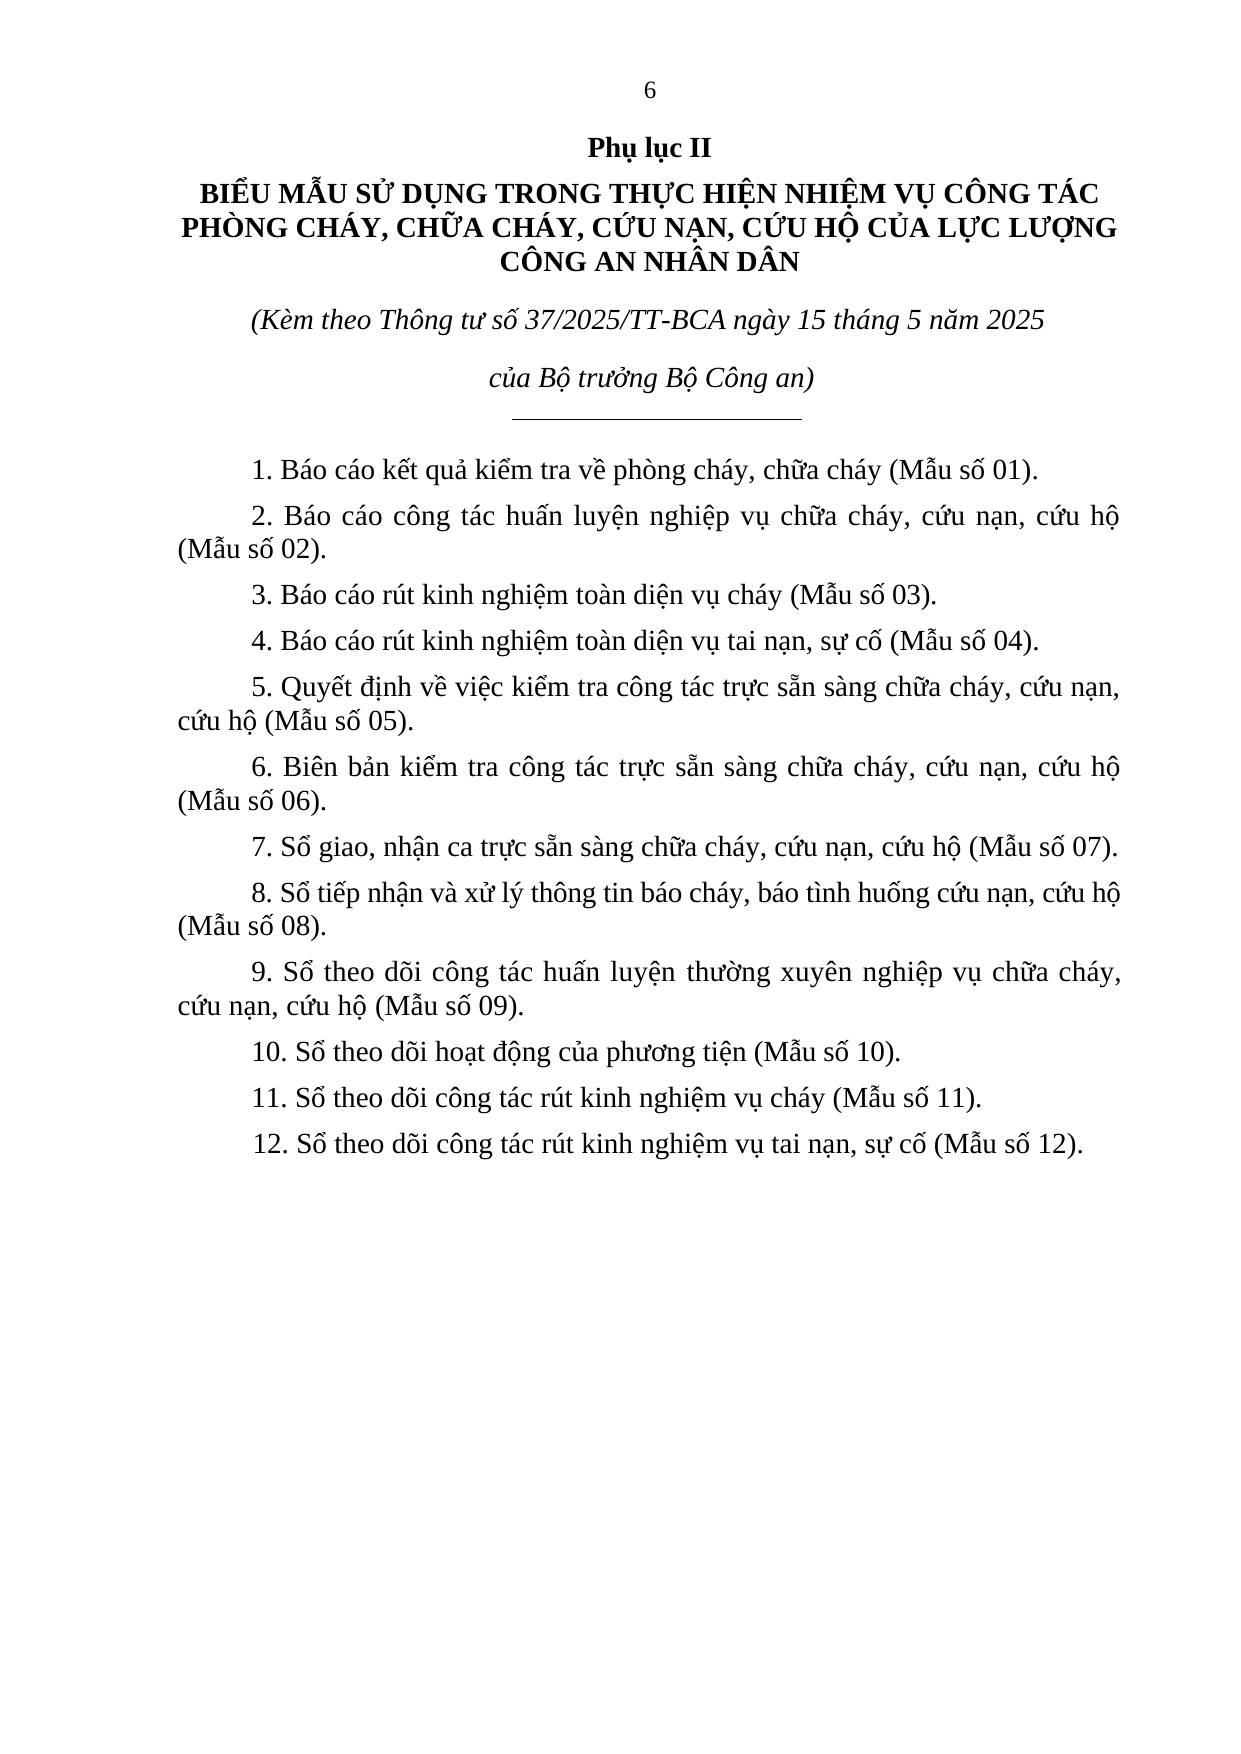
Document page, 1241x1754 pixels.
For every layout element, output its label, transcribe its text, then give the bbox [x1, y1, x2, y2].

text 4. Báo cáo rút kinh nghiệm toàn diện vụ tai nạn, sự cố (Mẫu số 04). [177, 623, 1122, 657]
text 8. Sổ tiếp nhận và xử lý thông tin báo cháy, báo tình huống cứu nạn, cứu hộ (Mẫu số 08). [177, 875, 1122, 942]
text 2. Báo cáo công tác huấn luyện nghiệp vụ chữa cháy, cứu nạn, cứu hộ (Mẫu số 02). [177, 498, 1122, 565]
text 6. Biên bản kiểm tra công tác trực sẵn sàng chữa cháy, cứu nạn, cứu hộ (Mẫu số 06). [177, 749, 1122, 816]
text (Kèm theo Thông tư số 37/2025/TT-BCA ngày 15 tháng 5 năm 2025 [177, 290, 1122, 335]
text 7. Sổ giao, nhận ca trực sẵn sàng chữa cháy, cứu nạn, cứu hộ (Mẫu số 07). [177, 829, 1122, 862]
text 3. Báo cáo rút kinh nghiệm toàn diện vụ cháy (Mẫu số 03). [177, 577, 1122, 611]
text của Bộ trưởng Bộ Công an) [177, 348, 1122, 393]
text 10. Sổ theo dõi hoạt động của phương tiện (Mẫu số 10). [177, 1034, 1122, 1067]
text 12. Sổ theo dõi công tác rút kinh nghiệm vụ tai nạn, sự cố (Mẫu số 12). [177, 1126, 1122, 1159]
text BIỂU MẪU SỬ DỤNG TRONG THỰC HIỆN NHIỆM VỤ CÔNG TÁC PHÒNG CHÁY, CHỮA CHÁY, CỨU NẠN, CỨU HỘ CỦA LỰC LƯỢNG CÔNG AN NHÂN DÂN [177, 177, 1122, 277]
text 11. Sổ theo dõi công tác rút kinh nghiệm vụ cháy (Mẫu số 11). [177, 1080, 1122, 1113]
text 1. Báo cáo kết quả kiểm tra về phòng cháy, chữa cháy (Mẫu số 01). [177, 452, 1122, 485]
text Phụ lục II [177, 131, 1122, 164]
text 9. Sổ theo dõi công tác huấn luyện thường xuyên nghiệp vụ chữa cháy, cứu nạn, cứu hộ (Mẫu số 09). [177, 954, 1122, 1021]
text 5. Quyết định về việc kiểm tra công tác trực sẵn sàng chữa cháy, cứu nạn, cứu hộ (Mẫu số 05). [177, 669, 1122, 737]
